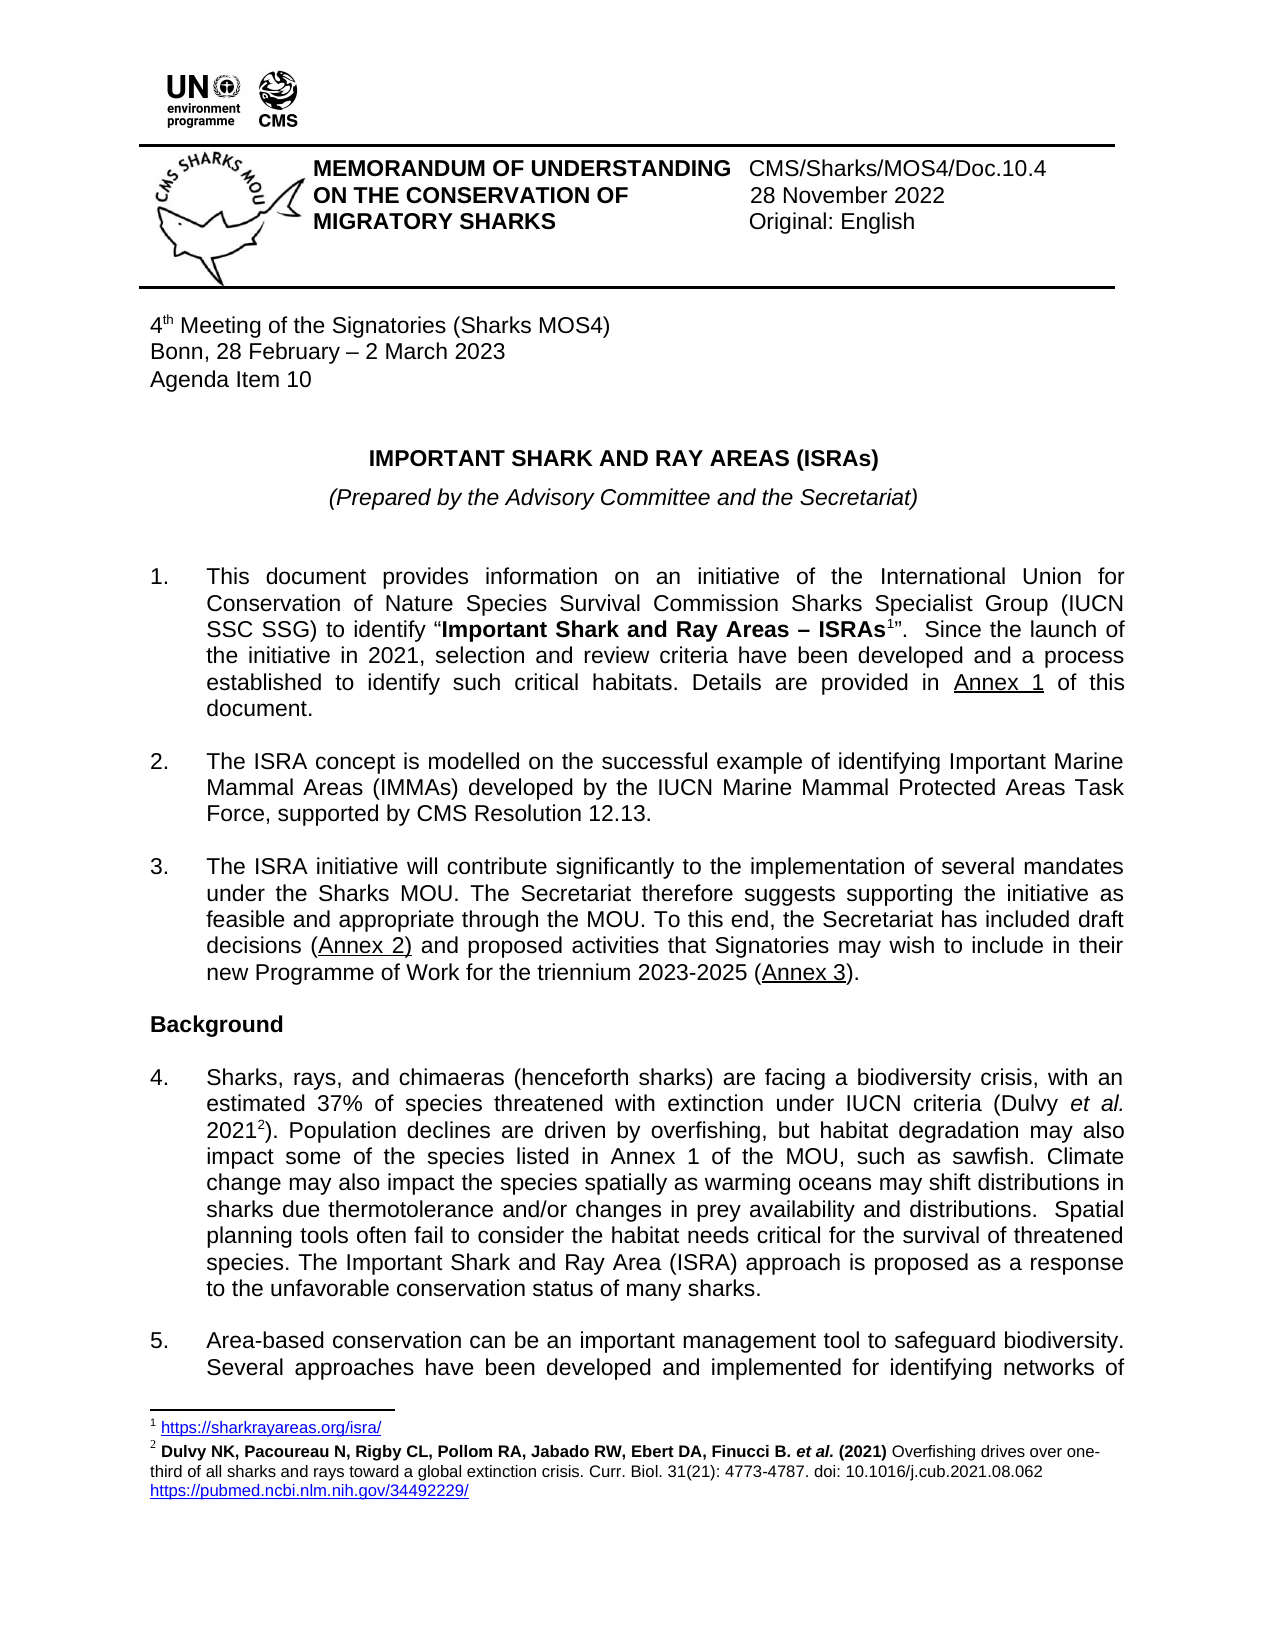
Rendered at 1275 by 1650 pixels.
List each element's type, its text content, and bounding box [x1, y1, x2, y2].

table_cell CMS/Sharks/MOS4/Doc.10.4 28 November 2022 Original: English [739, 147, 1115, 286]
subtitle Bonn, 28 February – 2 March 2023 [150, 337, 1125, 365]
subtitle 4th Meeting of the Signatories (Sharks MOS4) [150, 312, 1125, 337]
list This document provides information on an initiative of the International Union for Conservation of Nature Species Survival Commission Sharks Specialist Group (IUCN SSC SSG) to identify “Important Shark and Ray Areas – ISRAs”. Since the launch of the initiative in 2021, selection and review criteria have been developed and a process established to identify such critical habitats. Details are provided in Annex 1 of this document. [150, 563, 1125, 721]
text (Prepared by the Advisory Committee and the Secretariat) [150, 484, 1099, 511]
text Background [150, 1011, 1098, 1038]
picture [148, 149, 308, 286]
list The ISRA initiative will contribute significantly to the implementation of several mandates under the Sharks MOU. The Secretariat therefore suggests supporting the initiative as feasible and appropriate through the MOU. To this end, the Secretariat has included draft decisions (Annex 2) and proposed activities that Signatories may wish to include in their new Programme of Work for the triennium 2023-2025 (Annex 3). [150, 853, 1124, 985]
table_cell [139, 147, 263, 286]
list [150, 1327, 1125, 1380]
list The ISRA concept is modelled on the successful example of identifying Important Marine Mammal Areas (IMMAs) developed by the IUCN Marine Mammal Protected Areas Task Force, supported by CMS Resolution 12.13. [150, 748, 1125, 827]
text IMPORTANT SHARK AND RAY AREAS (ISRAs) [150, 445, 1098, 472]
table_header [139, 108, 1115, 143]
picture [159, 56, 250, 108]
table_cell MEMORANDUM OF UNDERSTANDING ON THE CONSERVATION OF MIGRATORY SHARKS [264, 147, 739, 286]
list Sharks, rays, and chimaeras (henceforth sharks) are facing a biodiversity crisis, with an estimated 37% of species threatened with extinction under IUCN criteria (Dulvy et al. 2021). Population declines are driven by overﬁshing, but habitat degradation may also impact some of the species listed in Annex 1 of the MOU, such as sawfish. Climate change may also impact the species spatially as warming oceans may shift distributions in sharks due thermotolerance and/or changes in prey availability and distributions. Spatial planning tools often fail to consider the habitat needs critical for the survival of threatened species. The Important Shark and Ray Area (ISRA) approach is proposed as a response to the unfavorable conservation status of many sharks. [150, 1064, 1125, 1301]
text Agenda Item 10 [150, 366, 1125, 393]
picture [257, 68, 300, 108]
